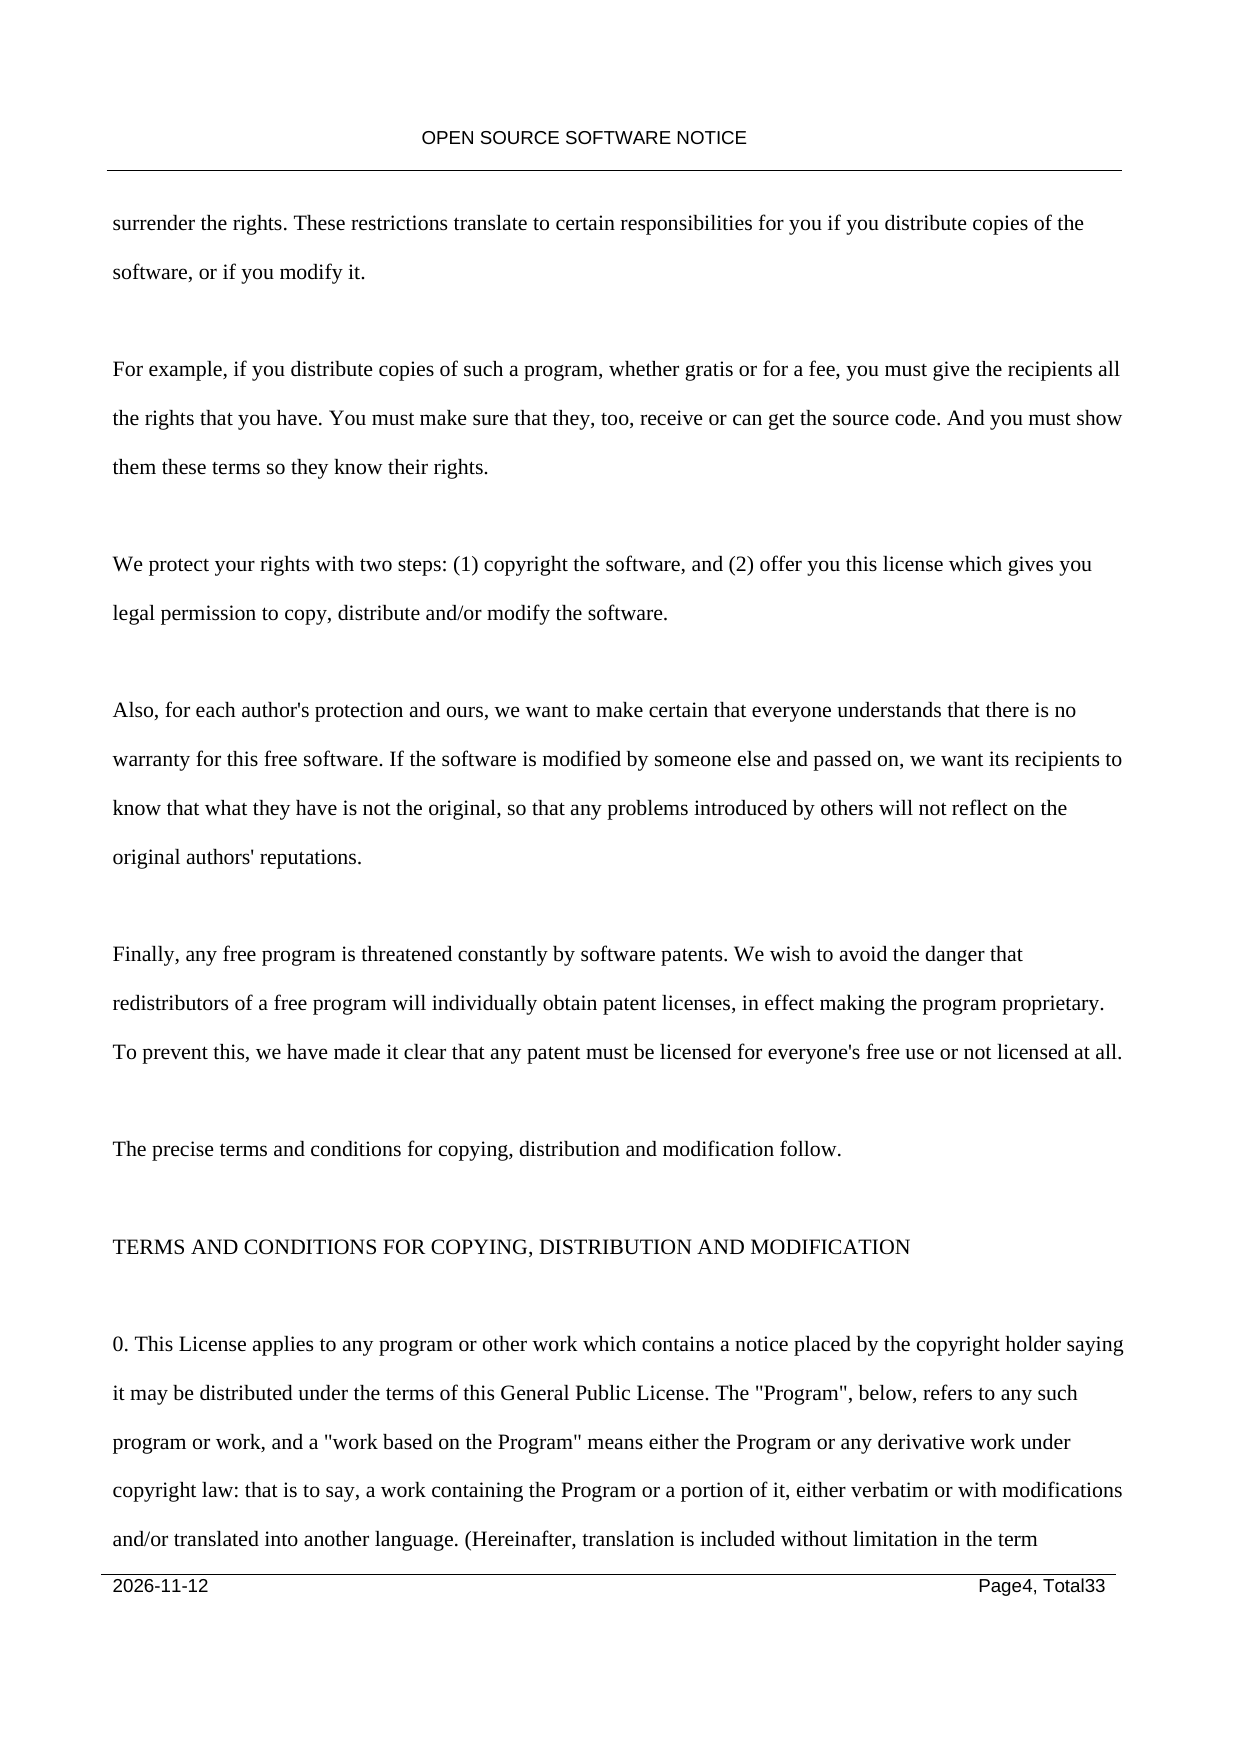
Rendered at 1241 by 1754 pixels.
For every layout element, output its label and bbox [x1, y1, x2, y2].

text [112, 206, 1128, 1555]
